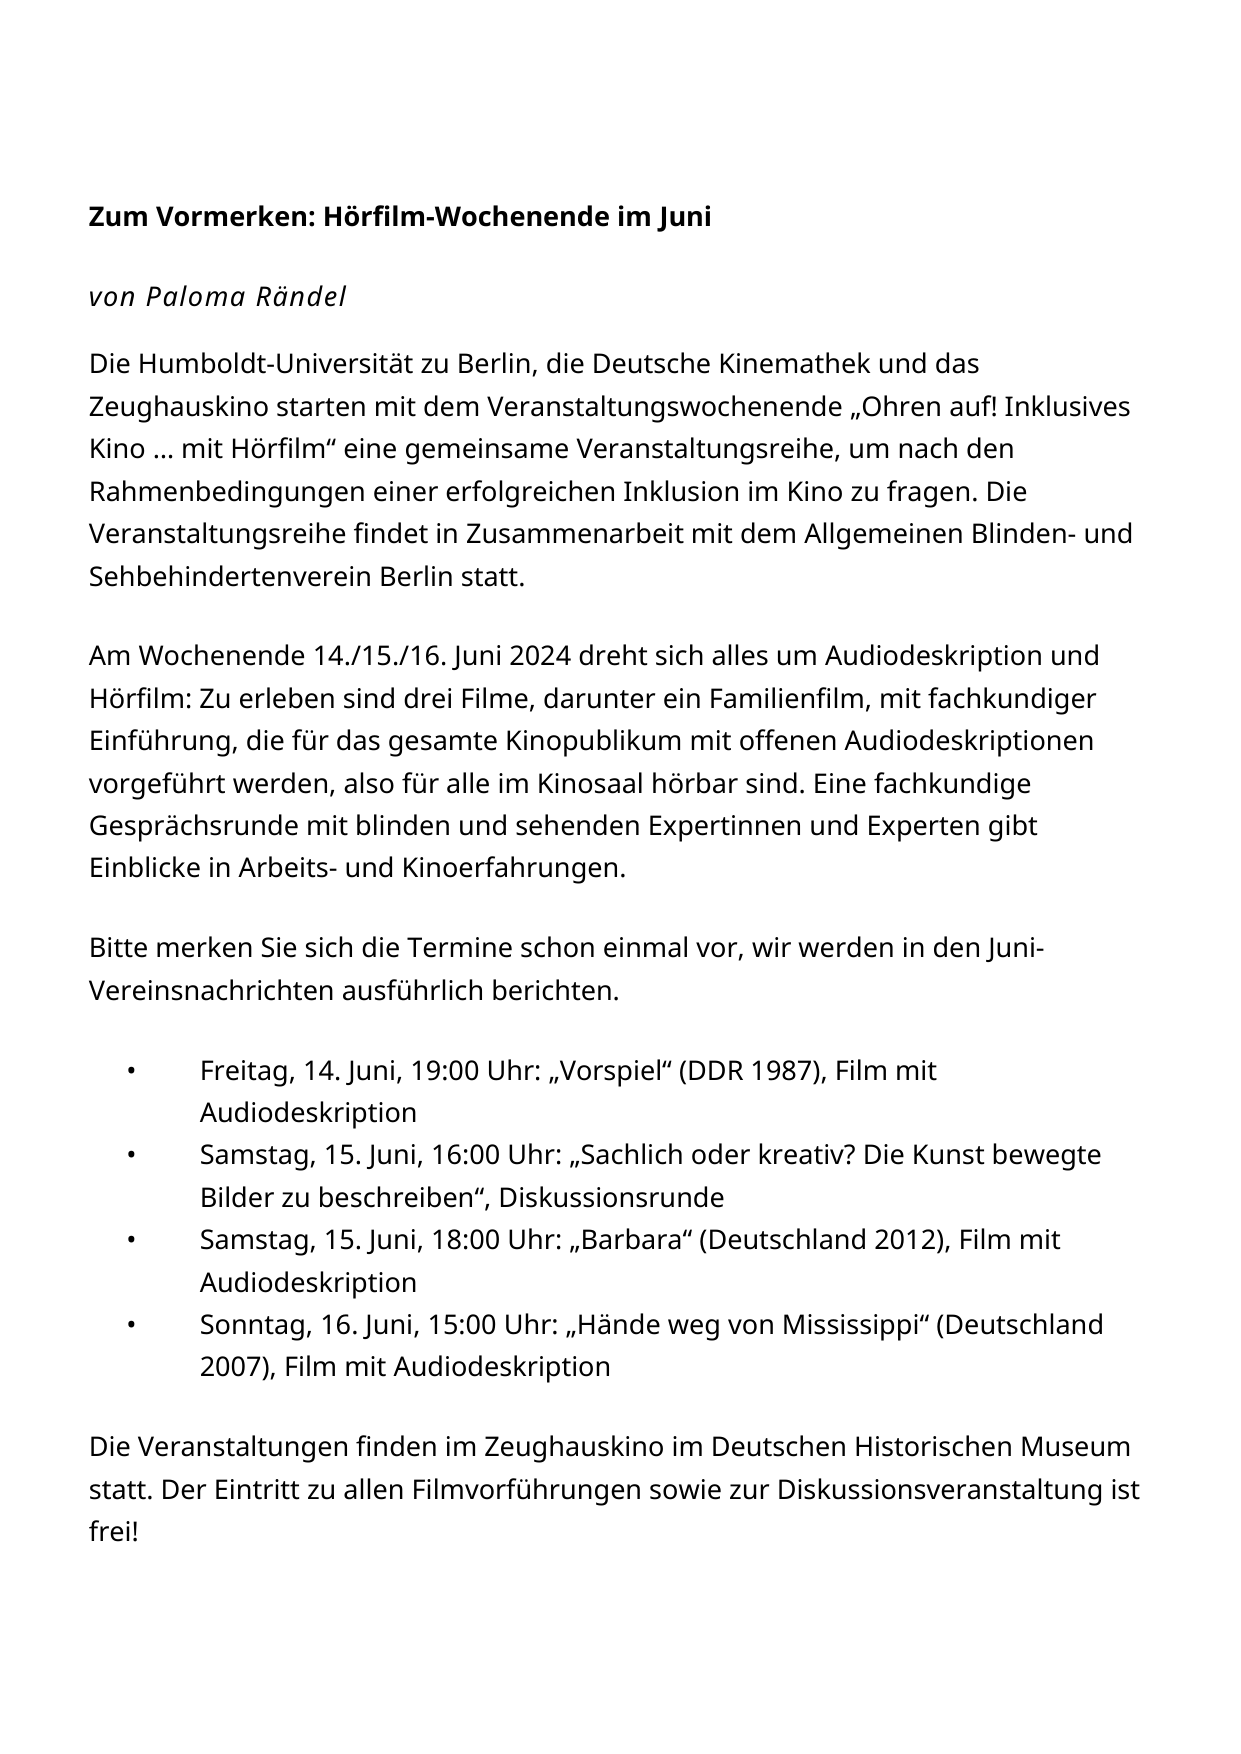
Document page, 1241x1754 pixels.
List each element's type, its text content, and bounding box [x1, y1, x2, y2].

list Sonntag, 16. Juni, 15:00 Uhr: „Hände weg von Mississippi“ (Deutschland 2007), Film mit Audiodeskription [126, 1305, 1152, 1385]
text Bitte merken Sie sich die Termine schon einmal vor, wir werden in den Juni-Vereinsnachrichten ausführlich berichten. [89, 929, 1152, 1008]
list Samstag, 15. Juni, 16:00 Uhr: „Sachlich oder kreativ? Die Kunst bewegte Bilder zu beschreiben“, Diskussionsrunde [126, 1136, 1152, 1215]
subtitle von Paloma Rändel [89, 278, 1152, 314]
text Die Veranstaltungen finden im Zeughauskino im Deutschen Historischen Museum statt. Der Eintritt zu allen Filmvorführungen sowie zur Diskussionsveranstaltung ist frei! [89, 1428, 1152, 1549]
list Samstag, 15. Juni, 18:00 Uhr: „Barbara“ (Deutschland 2012), Film mit Audiodeskription [126, 1221, 1152, 1300]
text Die Humboldt-Universität zu Berlin, die Deutsche Kinemathek und das Zeughauskino starten mit dem Veranstaltungswochenende „Ohren auf! Inklusives Kino … mit Hörfilm“ eine gemeinsame Veranstaltungsreihe, um nach den Rahmenbedingungen einer erfolgreichen Inklusion im Kino zu fragen. Die Veranstaltungsreihe findet in Zusammenarbeit mit dem Allgemeinen Blinden- und Sehbehindertenverein Berlin statt. [89, 345, 1152, 594]
text Am Wochenende 14./15./16. Juni 2024 dreht sich alles um Audiodeskription und Hörfilm: Zu erleben sind drei Filme, darunter ein Familienfilm, mit fachkundiger Einführung, die für das gesamte Kinopublikum mit offenen Audiodeskriptionen vorgeführt werden, also für alle im Kinosaal hörbar sind. Eine fachkundige Gesprächsrunde mit blinden und sehenden Expertinnen und Experten gibt Einblicke in Arbeits- und Kinoerfahrungen. [89, 637, 1152, 886]
subtitle Zum Vormerken: Hörfilm-Wochenende im Juni [89, 198, 1152, 234]
list Freitag, 14. Juni, 19:00 Uhr: „Vorspiel“ (DDR 1987), Film mit Audiodeskription [126, 1051, 1152, 1130]
